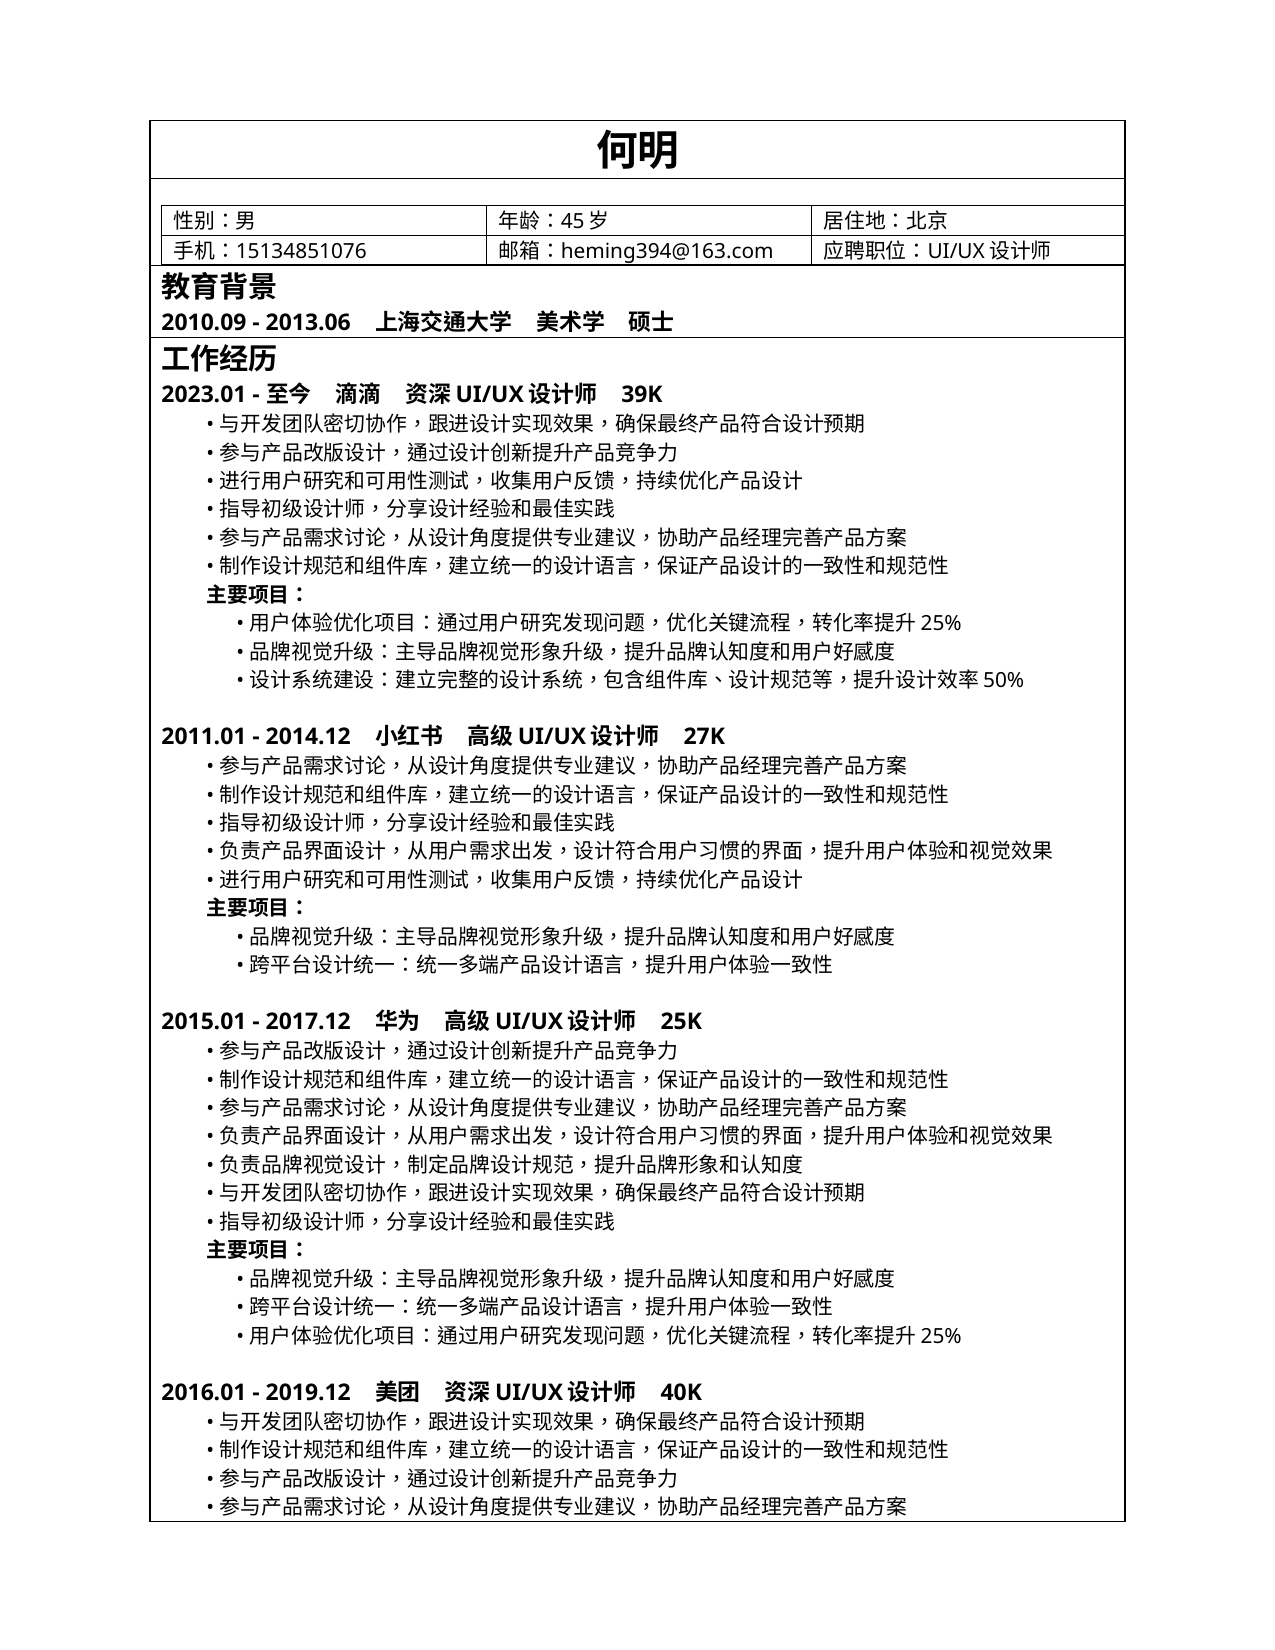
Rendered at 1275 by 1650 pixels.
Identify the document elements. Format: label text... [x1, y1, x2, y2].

table_cell [151, 179, 1124, 265]
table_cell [151, 338, 1124, 1521]
table_cell 教育背景 2010.09 - 2013.06 上海交通大学 美术学 硕士 [151, 266, 1124, 337]
table_header 何明 [151, 121, 1124, 178]
